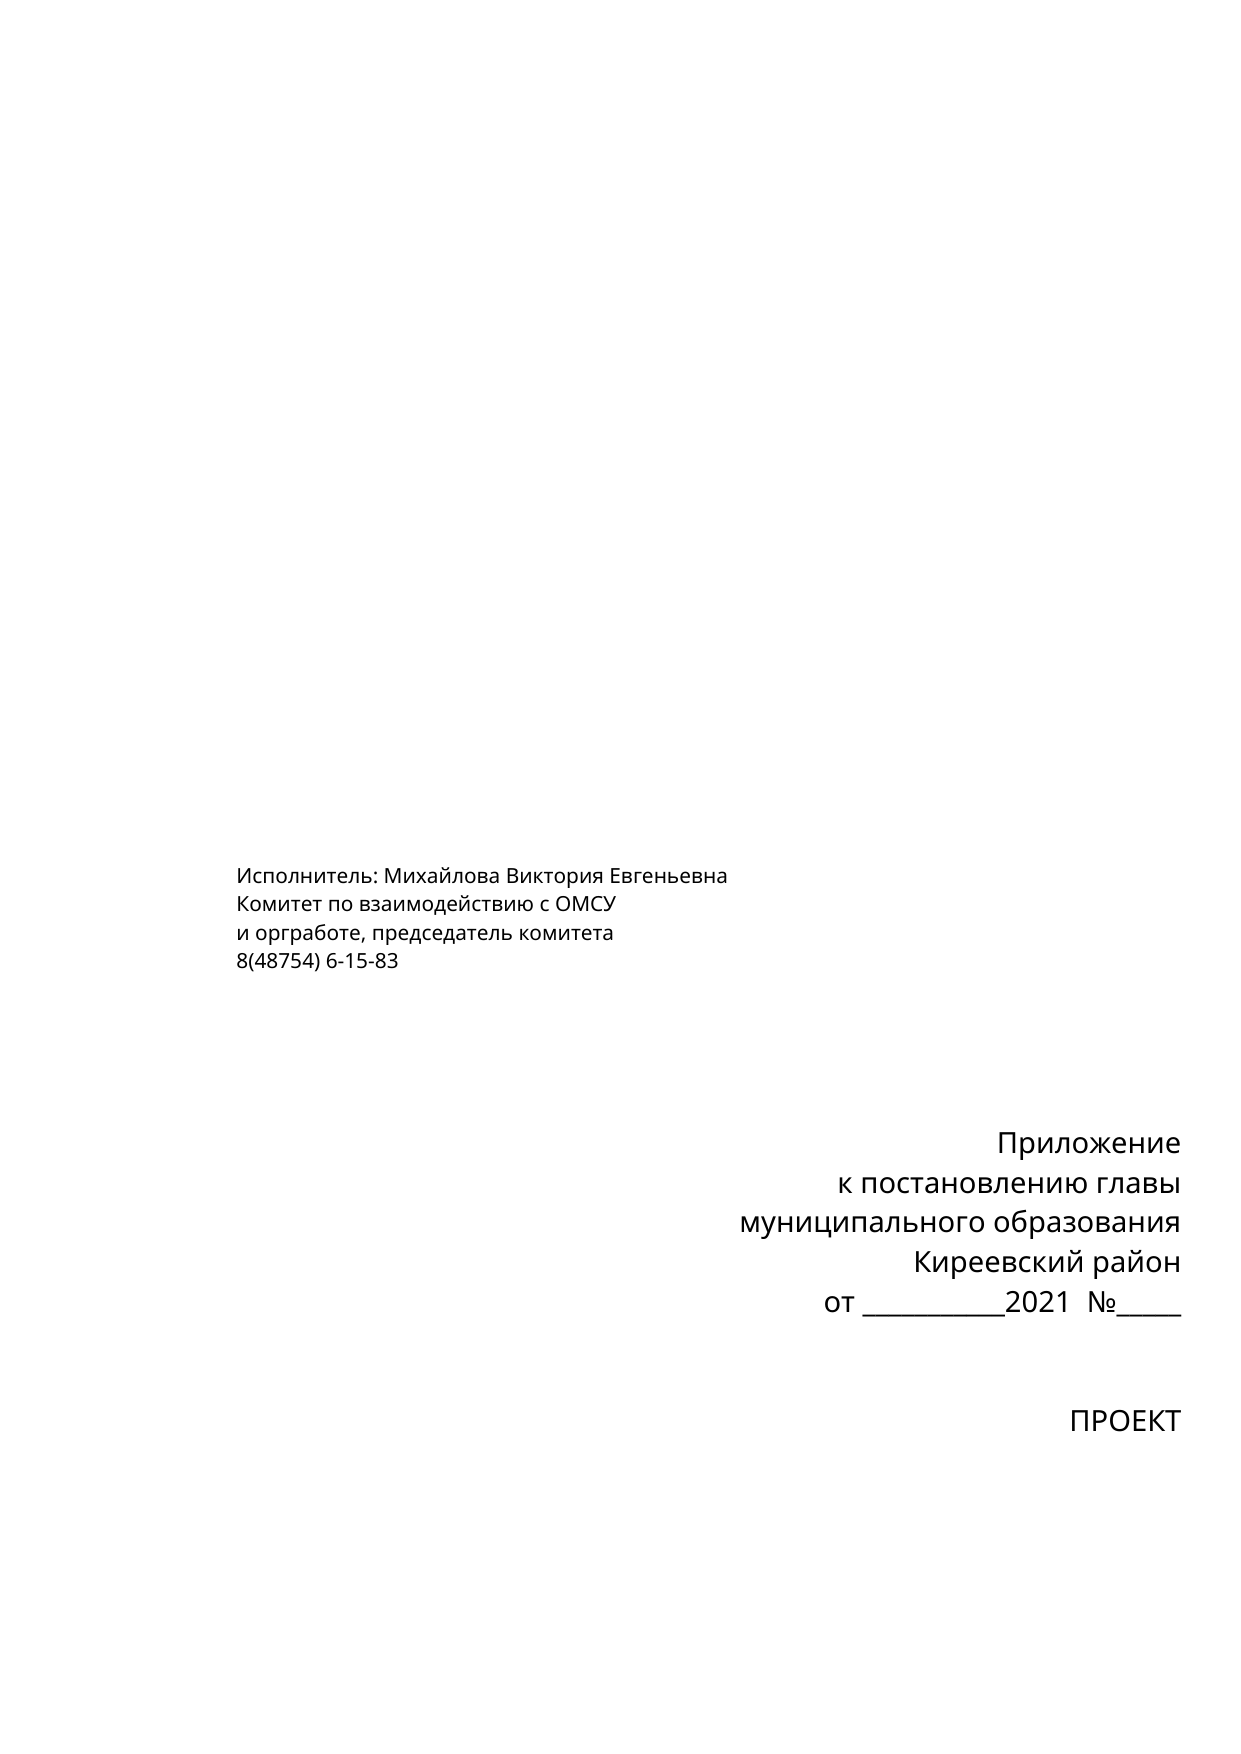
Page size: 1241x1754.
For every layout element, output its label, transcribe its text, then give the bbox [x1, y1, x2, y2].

text муниципального образования [177, 1202, 1181, 1241]
text 8(48754) 6-15-83 [177, 946, 1181, 975]
text и оргработе, председатель комитета [177, 918, 1181, 946]
text Комитет по взаимодействию с ОМСУ [177, 889, 1181, 918]
text Киреевский район [177, 1241, 1181, 1281]
text ПРОЕКТ [177, 1400, 1181, 1440]
text Приложение [177, 1122, 1181, 1162]
text от ___________2021 №_____ [177, 1281, 1181, 1321]
text к постановлению главы [177, 1162, 1181, 1202]
text Исполнитель: Михайлова Виктория Евгеньевна [177, 861, 1181, 889]
